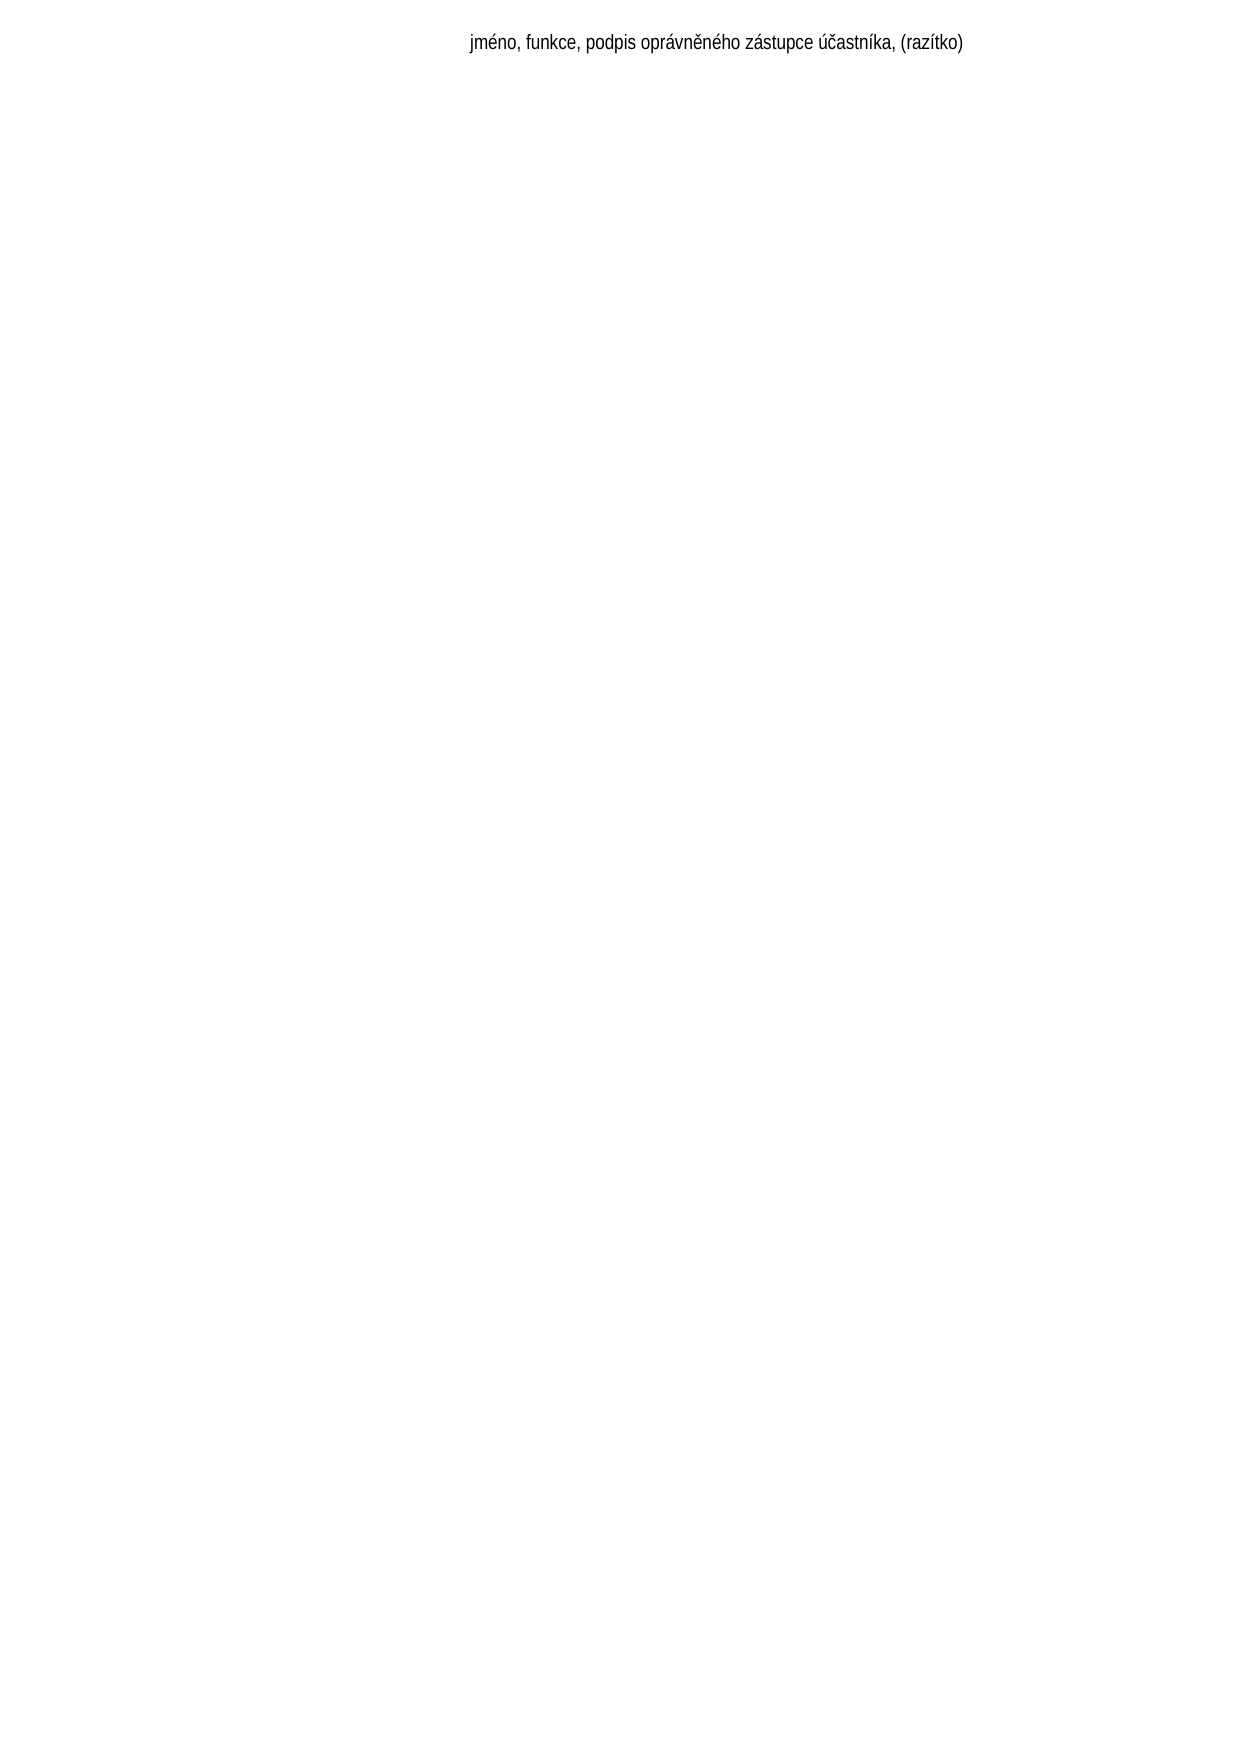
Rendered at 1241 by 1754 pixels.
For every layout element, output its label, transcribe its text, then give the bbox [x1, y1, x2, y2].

text jméno, funkce, podpis oprávněného zástupce účastníka, (razítko) [148, 29, 1078, 53]
